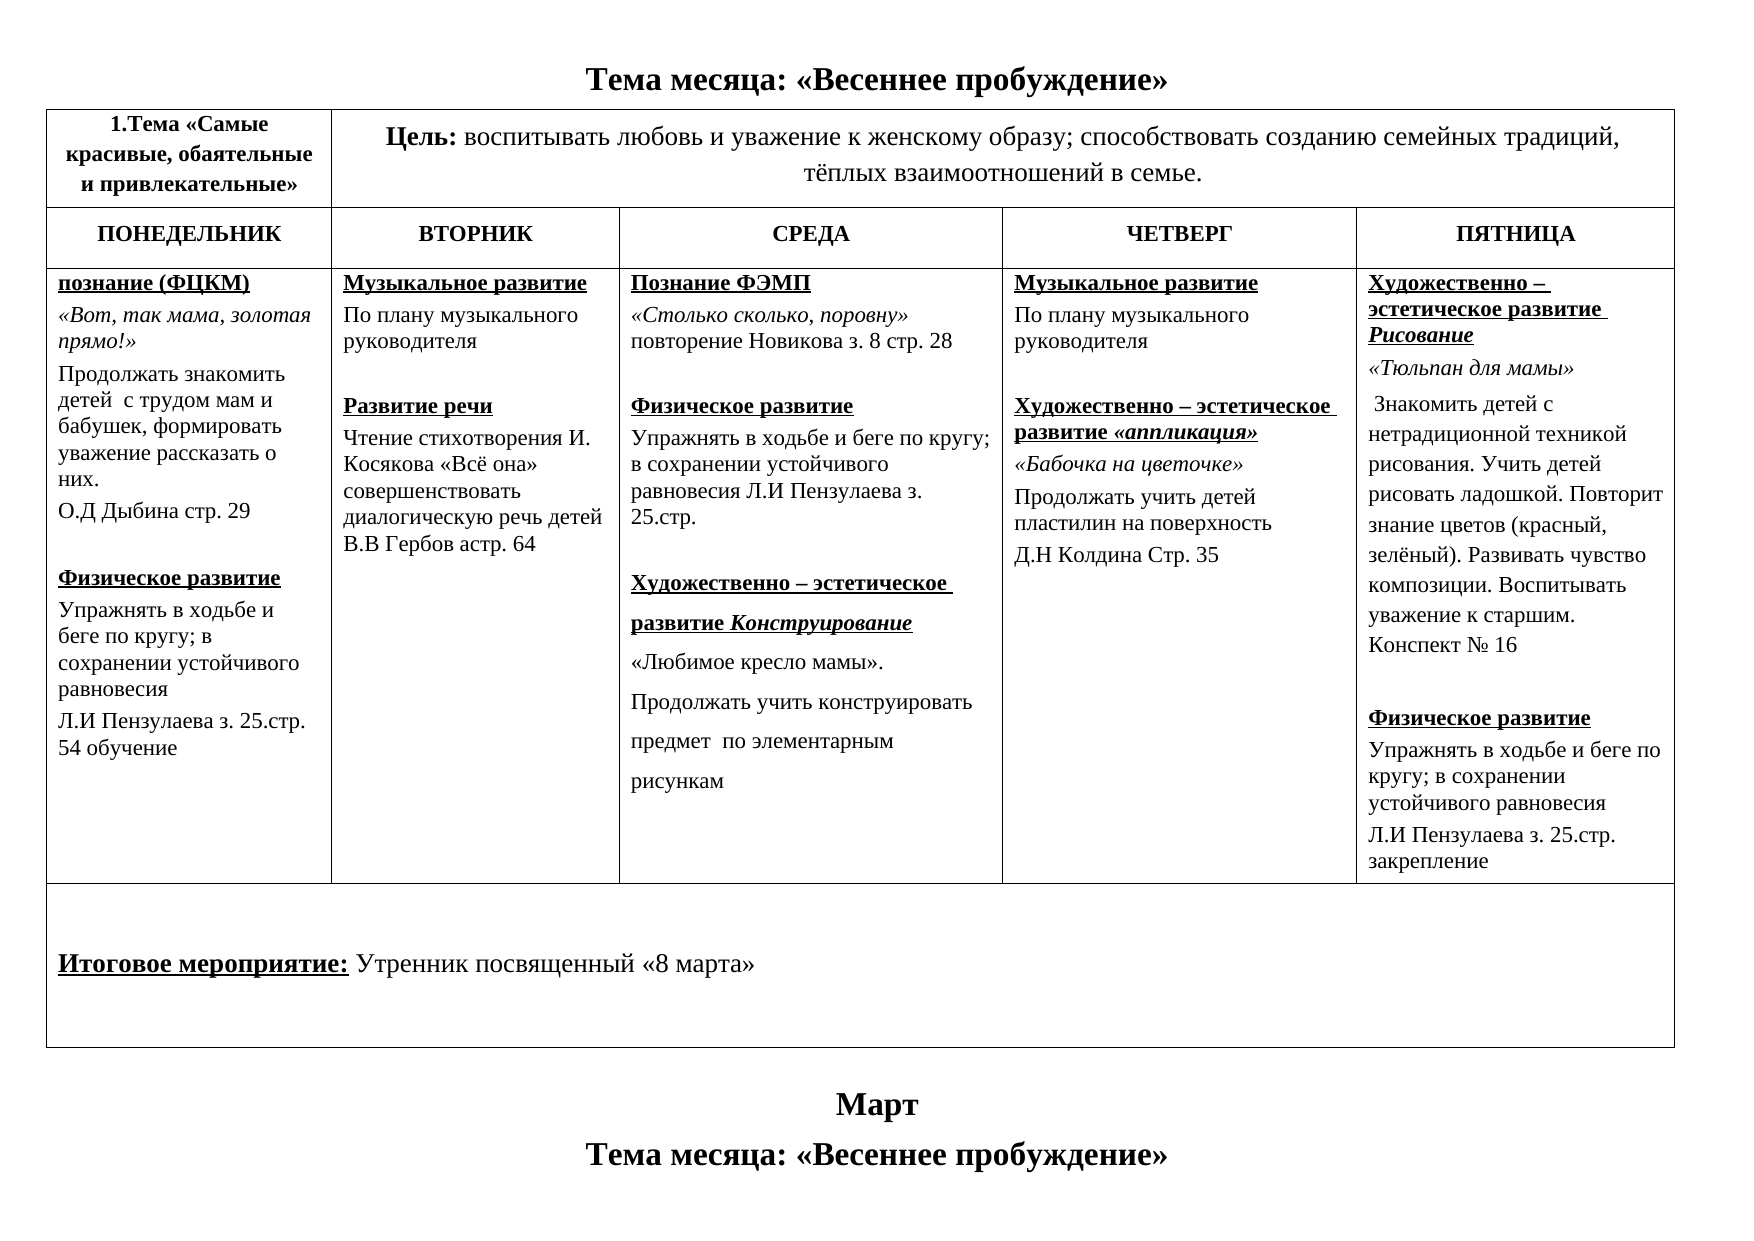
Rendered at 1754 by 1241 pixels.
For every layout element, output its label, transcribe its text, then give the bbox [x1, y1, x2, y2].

text Тема месяца: «Весеннее пробуждение» [59, 59, 1695, 97]
table_cell ВТОРНИК [332, 208, 619, 268]
table_cell Познание ФЭМП «Столько сколько, поровну» повторение Новикова з. 8 стр. 28 Физическое развитие Упражнять в ходьбе и беге по кругу; в сохранении устойчивого равновесия Л.И Пензулаева з. 25.стр. Художественно – эстетическое развитие Конструирование «Любимое кресло мамы». Продолжать учить конструировать предмет по элементарным рисункам [620, 269, 1002, 883]
text Март [59, 1084, 1695, 1123]
table_cell ПОНЕДЕЛЬНИК [47, 208, 331, 268]
table_header Цель: воспитывать любовь и уважение к женскому образу; способствовать созданию семейных традиций, тёплых взаимоотношений в семье. [332, 110, 1674, 207]
table_cell Музыкальное развитие По плану музыкального руководителя Художественно – эстетическое развитие «аппликация» «Бабочка на цветочке» Продолжать учить детей пластилин на поверхность Д.Н Колдина Стр. 35 [1003, 269, 1356, 883]
table_cell познание (ФЦКМ) «Вот, так мама, золотая прямо!» Продолжать знакомить детей с трудом мам и бабушек, формировать уважение рассказать о них. О.Д Дыбина стр. 29 Физическое развитие Упражнять в ходьбе и беге по кругу; в сохранении устойчивого равновесия Л.И Пензулаева з. 25.стр. 54 обучение [47, 269, 331, 883]
table_cell Музыкальное развитие По плану музыкального руководителя Развитие речи Чтение стихотворения И. Косякова «Всё она» совершенствовать диалогическую речь детей В.В Гербов астр. 64 [332, 269, 619, 883]
table_cell ЧЕТВЕРГ [1003, 208, 1356, 268]
text Тема месяца: «Весеннее пробуждение» [59, 1134, 1695, 1173]
table_header 1.Тема «Самые красивые, обаятельные и привлекательные» [47, 110, 331, 207]
table_cell Художественно – эстетическое развитие Рисование «Тюльпан для мамы» Знакомить детей с нетрадиционной техникой рисования. Учить детей рисовать ладошкой. Повторит знание цветов (красный, зелёный). Развивать чувство композиции. Воспитывать уважение к старшим. Конспект № 16 Физическое развитие Упражнять в ходьбе и беге по кругу; в сохранении устойчивого равновесия Л.И Пензулаева з. 25.стр. закрепление [1357, 269, 1674, 883]
table_cell Итоговое мероприятие: Утренник посвященный «8 марта» [47, 884, 1674, 1047]
table_cell ПЯТНИЦА [1357, 208, 1674, 268]
table_cell СРЕДА [620, 208, 1002, 268]
